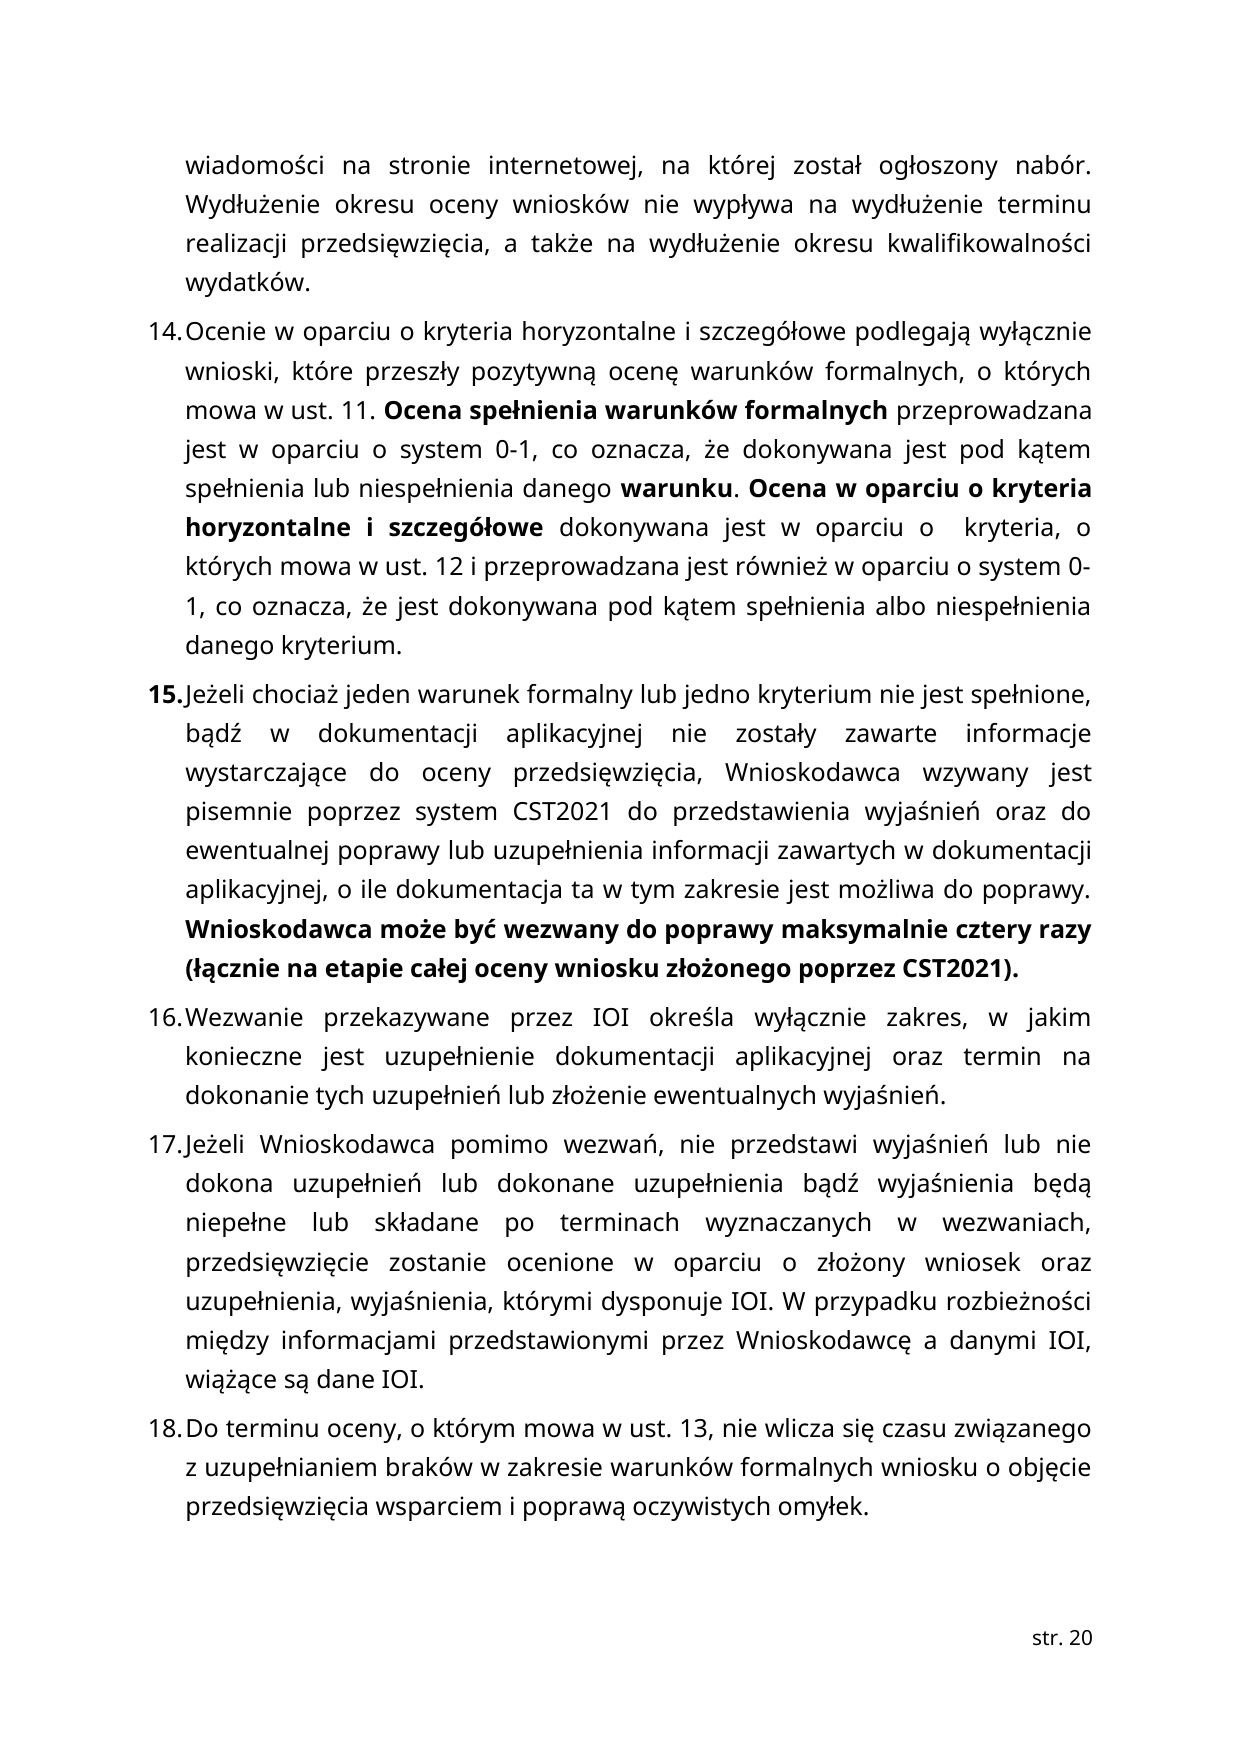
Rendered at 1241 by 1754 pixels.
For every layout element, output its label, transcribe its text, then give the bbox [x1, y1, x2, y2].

list Wezwanie przekazywane przez IOI określa wyłącznie zakres, w jakim konieczne jest uzupełnienie dokumentacji aplikacyjnej oraz termin na dokonanie tych uzupełnień lub złożenie ewentualnych wyjaśnień. [148, 1117, 1093, 1229]
list Ocenie w oparciu o kryteria horyzontalne i szczegółowe podlegają wyłącznie wnioski, które przeszły pozytywną ocenę warunków formalnych, o których mowa w ust. 11. Ocena spełnienia warunków formalnych przeprowadzana jest w oparciu o system 0-1, co oznacza, że dokonywana jest pod kątem spełnienia lub niespełnienia danego warunku. Ocena w oparciu o kryteria horyzontalne i szczegółowe dokonywana jest w oparciu o kryteria, o których mowa w ust. 12 i przeprowadzana jest również w oparciu o system 0-1, co oznacza, że jest dokonywana pod kątem spełnienia albo niespełnienia danego kryterium. [148, 432, 1093, 779]
list Jeżeli Wnioskodawca pomimo wezwań, nie przedstawi wyjaśnień lub nie dokona uzupełnień lub dokonane uzupełnienia bądź wyjaśnienia będą niepełne lub składane po terminach wyznaczanych w wezwaniach, przedsięwzięcie zostanie ocenione w oparciu o złożony wniosek oraz uzupełnienia, wyjaśnienia, którymi dysponuje IOI. W przypadku rozbieżności między informacjami przedstawionymi przez Wnioskodawcę a danymi IOI, wiążące są dane IOI. [148, 1244, 1093, 1513]
list Jeżeli chociaż jeden warunek formalny lub jedno kryterium nie jest spełnione, bądź w dokumentacji aplikacyjnej nie zostały zawarte informacje wystarczające do oceny przedsięwzięcia, Wnioskodawca wzywany jest pisemnie poprzez system CST2021 do przedstawienia wyjaśnień oraz do ewentualnej poprawy lub uzupełnienia informacji zawartych w dokumentacji aplikacyjnej, o ile dokumentacja ta w tym zakresie jest możliwa do poprawy. Wnioskodawca może być wezwany do poprawy maksymalnie cztery razy (łącznie na etapie całej oceny wniosku złożonego poprzez CST2021). [148, 794, 1093, 1102]
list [148, 148, 1093, 417]
